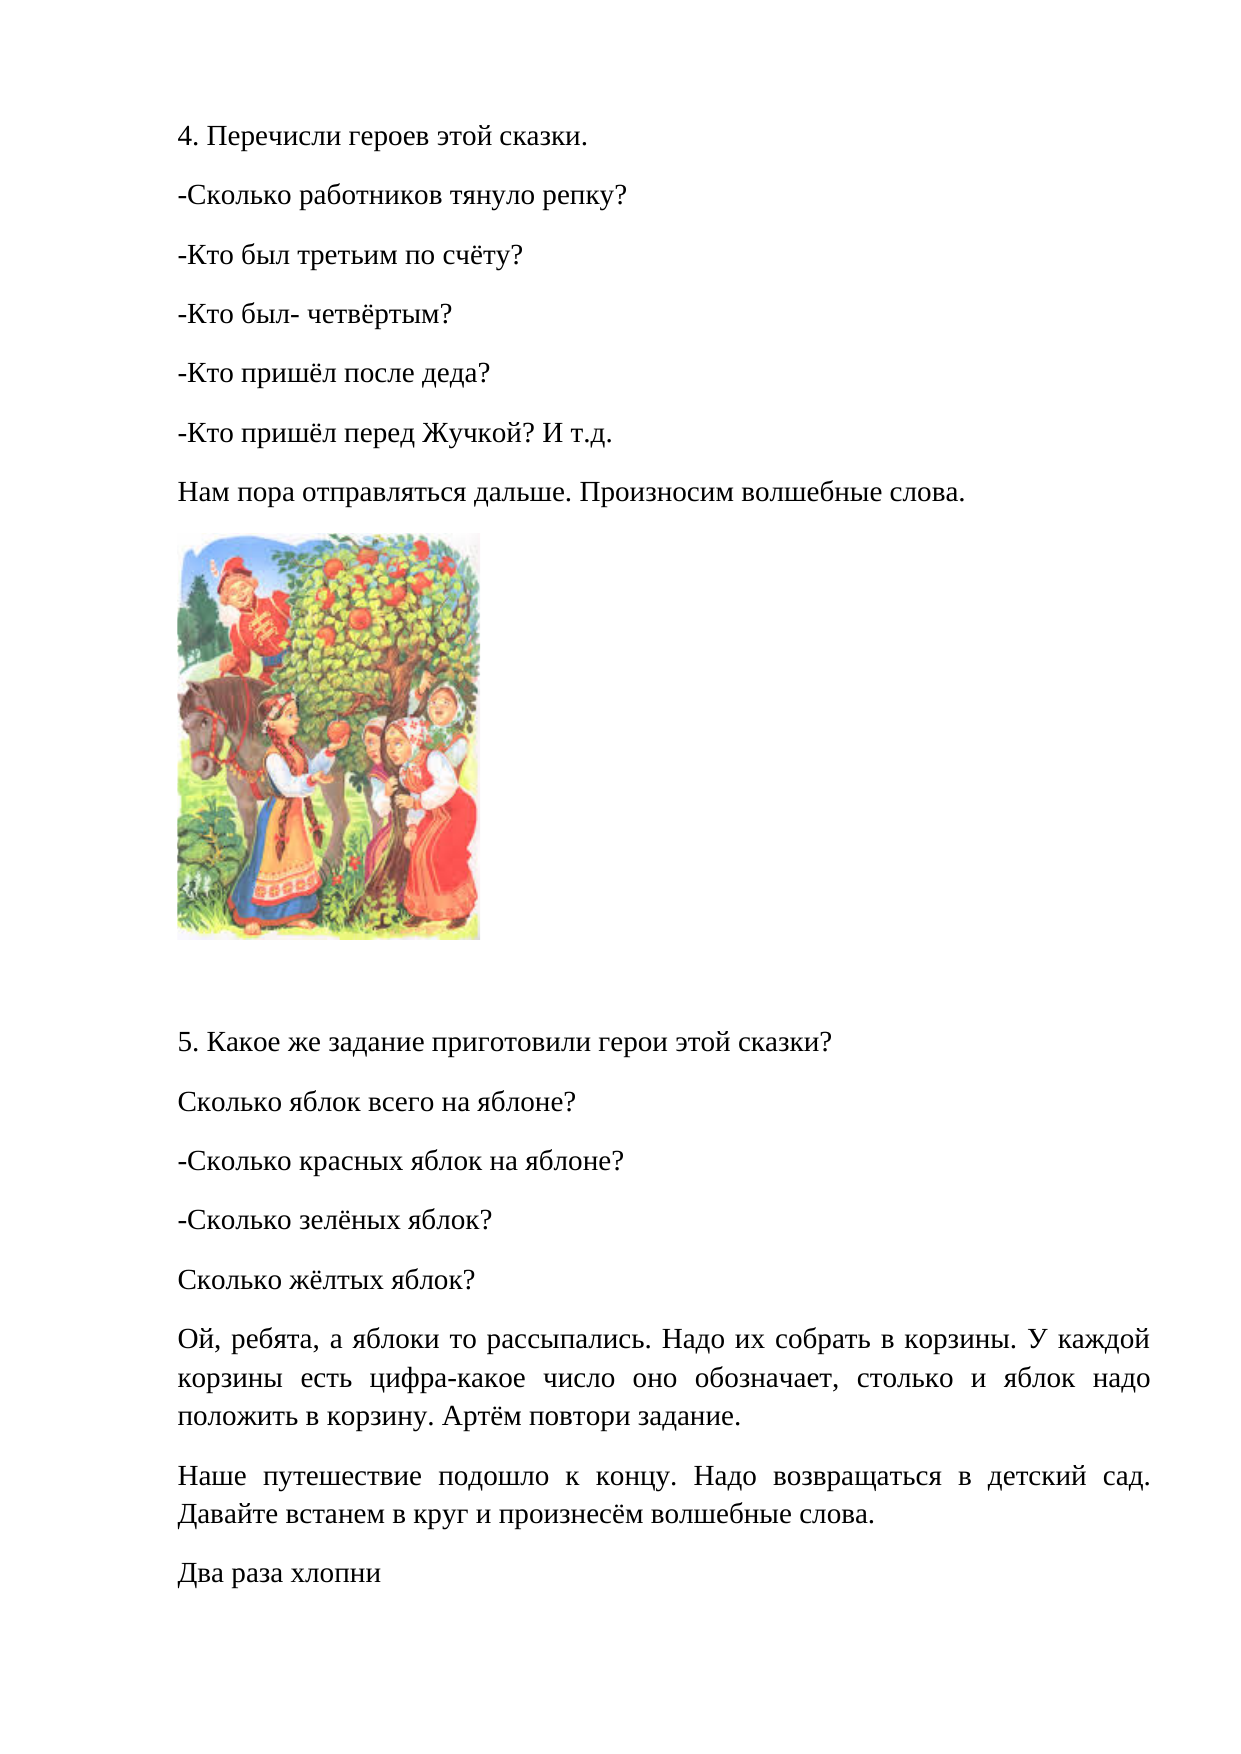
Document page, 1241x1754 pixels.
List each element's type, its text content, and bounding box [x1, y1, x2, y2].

text -Сколько красных яблок на яблоне? [177, 1143, 1152, 1177]
text -Сколько работников тянуло репку? [177, 177, 1152, 211]
picture [177, 533, 481, 940]
text Сколько яблок всего на яблоне? [177, 1084, 1152, 1117]
text Наше путешествие подошло к концу. Надо возвращаться в детский сад. Давайте встанем в круг и произнесём волшебные слова. [177, 1458, 1152, 1530]
text -Сколько зелёных яблок? [177, 1202, 1152, 1236]
text Сколько жёлтых яблок? [177, 1262, 1152, 1295]
text -Кто был третьим по счёту? [177, 237, 1152, 270]
text Нам пора отправляться дальше. Произносим волшебные слова. [177, 474, 1152, 508]
text Два раза хлопни [177, 1556, 1152, 1589]
text Ой, ребята, а яблоки то рассыпались. Надо их собрать в корзины. У каждой корзины есть цифра-какое число оно обозначает, столько и яблок надо положить в корзину. Артём повтори задание. [177, 1321, 1152, 1432]
text 4. Перечисли героев этой сказки. [177, 118, 1152, 152]
text 5. Какое же задание приготовили герои этой сказки? [177, 1024, 1152, 1058]
text -Кто пришёл перед Жучкой? И т.д. [177, 415, 1152, 448]
text -Кто пришёл после деда? [177, 356, 1152, 389]
text -Кто был- четвёртым? [177, 296, 1152, 330]
